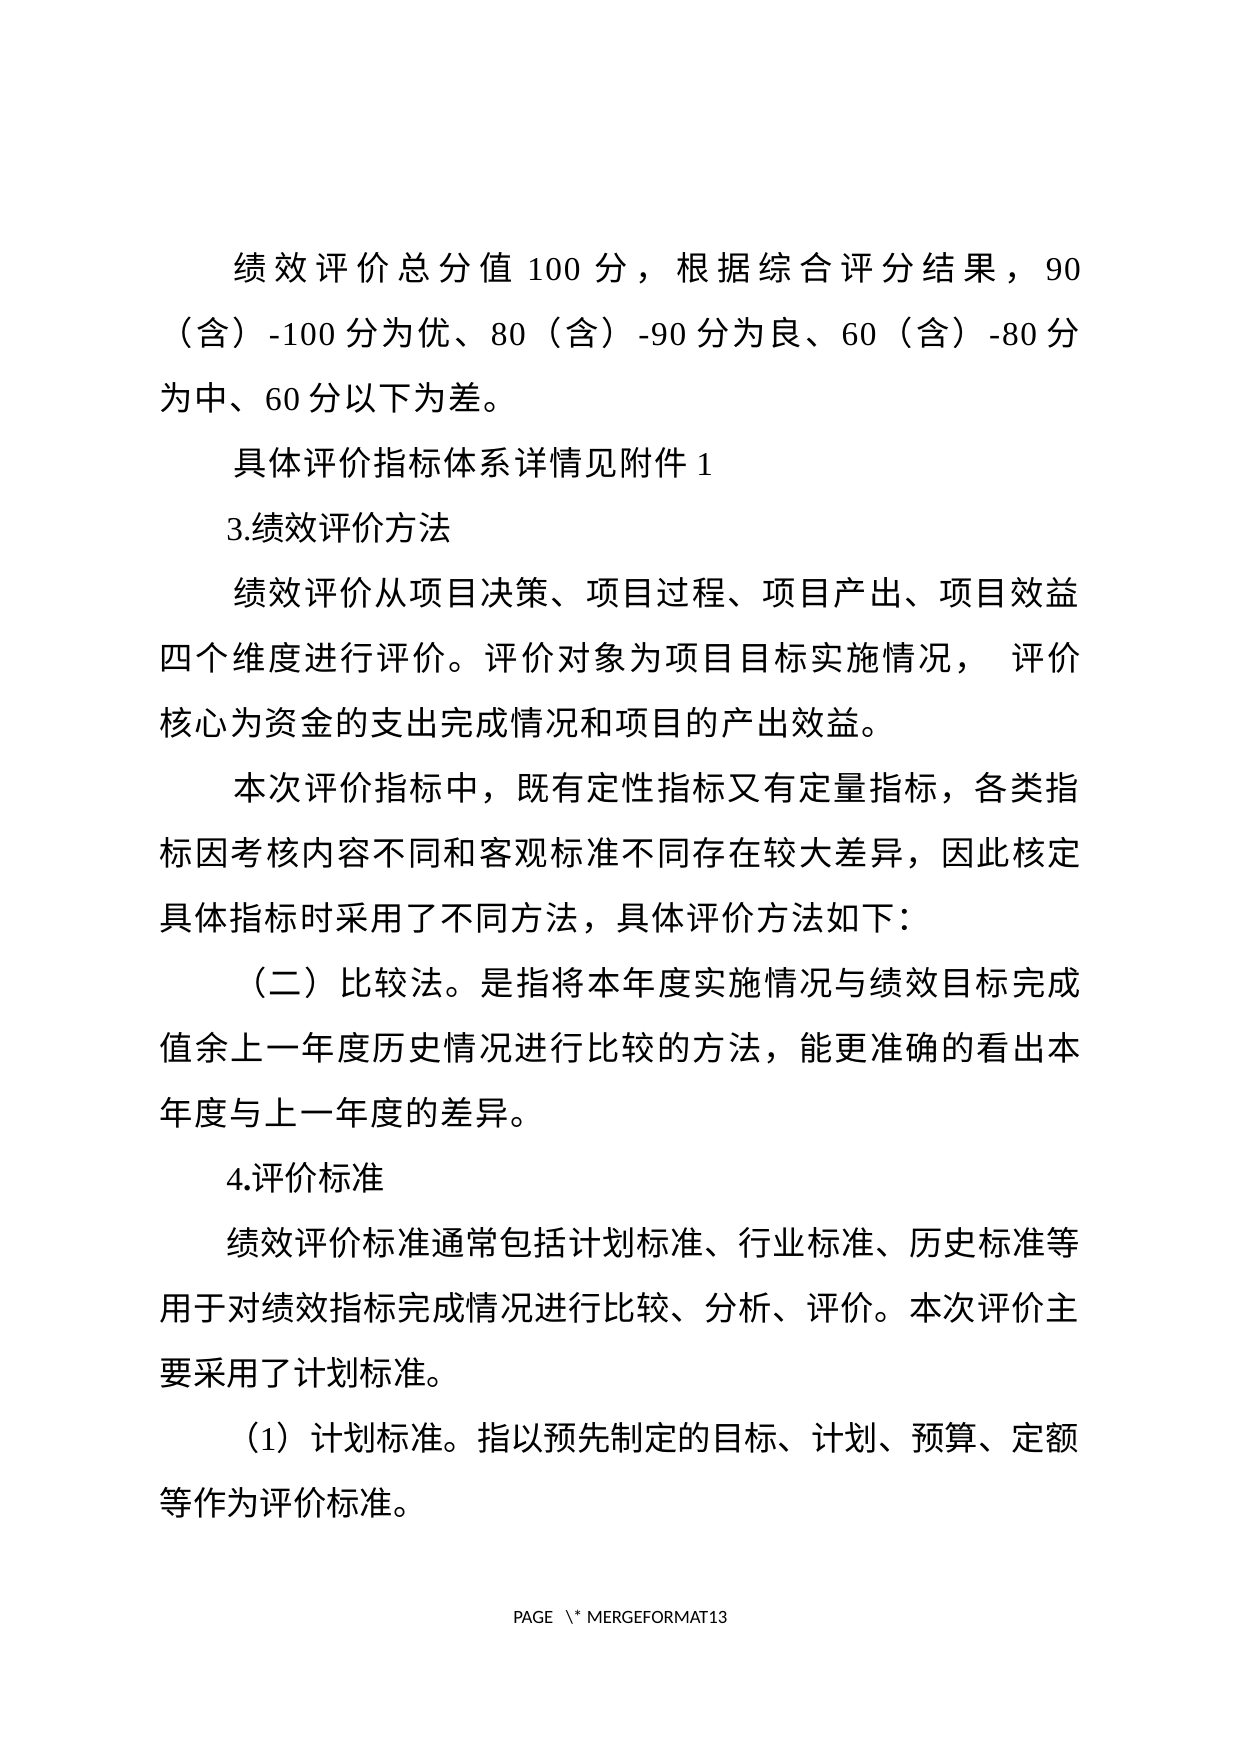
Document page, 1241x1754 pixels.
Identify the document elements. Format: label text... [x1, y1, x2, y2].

title 绩效评价总分值100分，根据综合评分结果，90（含）-100分为优、80（含）-90分为良、60（含）-80分为中、60分以下为差。 [159, 233, 1081, 428]
title （1）计划标准。指以预先制定的目标、计划、预算、定额等作为评价标准。 [159, 1403, 1081, 1533]
title 3.绩效评价方法 [159, 493, 1081, 558]
title 4.评价标准 [159, 1143, 1081, 1208]
text 本次评价指标中，既有定性指标又有定量指标，各类指标因考核内容不同和客观标准不同存在较大差异，因此核定具体指标时采用了不同方法，具体评价方法如下： [159, 753, 1081, 948]
text （二）比较法。是指将本年度实施情况与绩效目标完成值余上一年度历史情况进行比较的方法，能更准确的看出本年度与上一年度的差异。 [159, 948, 1081, 1143]
title 具体评价指标体系详情见附件1 [159, 428, 1081, 493]
text 绩效评价从项目决策、项目过程、项目产出、项目效益四个维度进行评价。评价对象为项目目标实施情况， 评价核心为资金的支出完成情况和项目的产出效益。 [159, 558, 1081, 753]
title 绩效评价标准通常包括计划标准、行业标准、历史标准等，用于对绩效指标完成情况进行比较、分析、评价。本次评价主要采用了计划标准。 [159, 1208, 1081, 1403]
